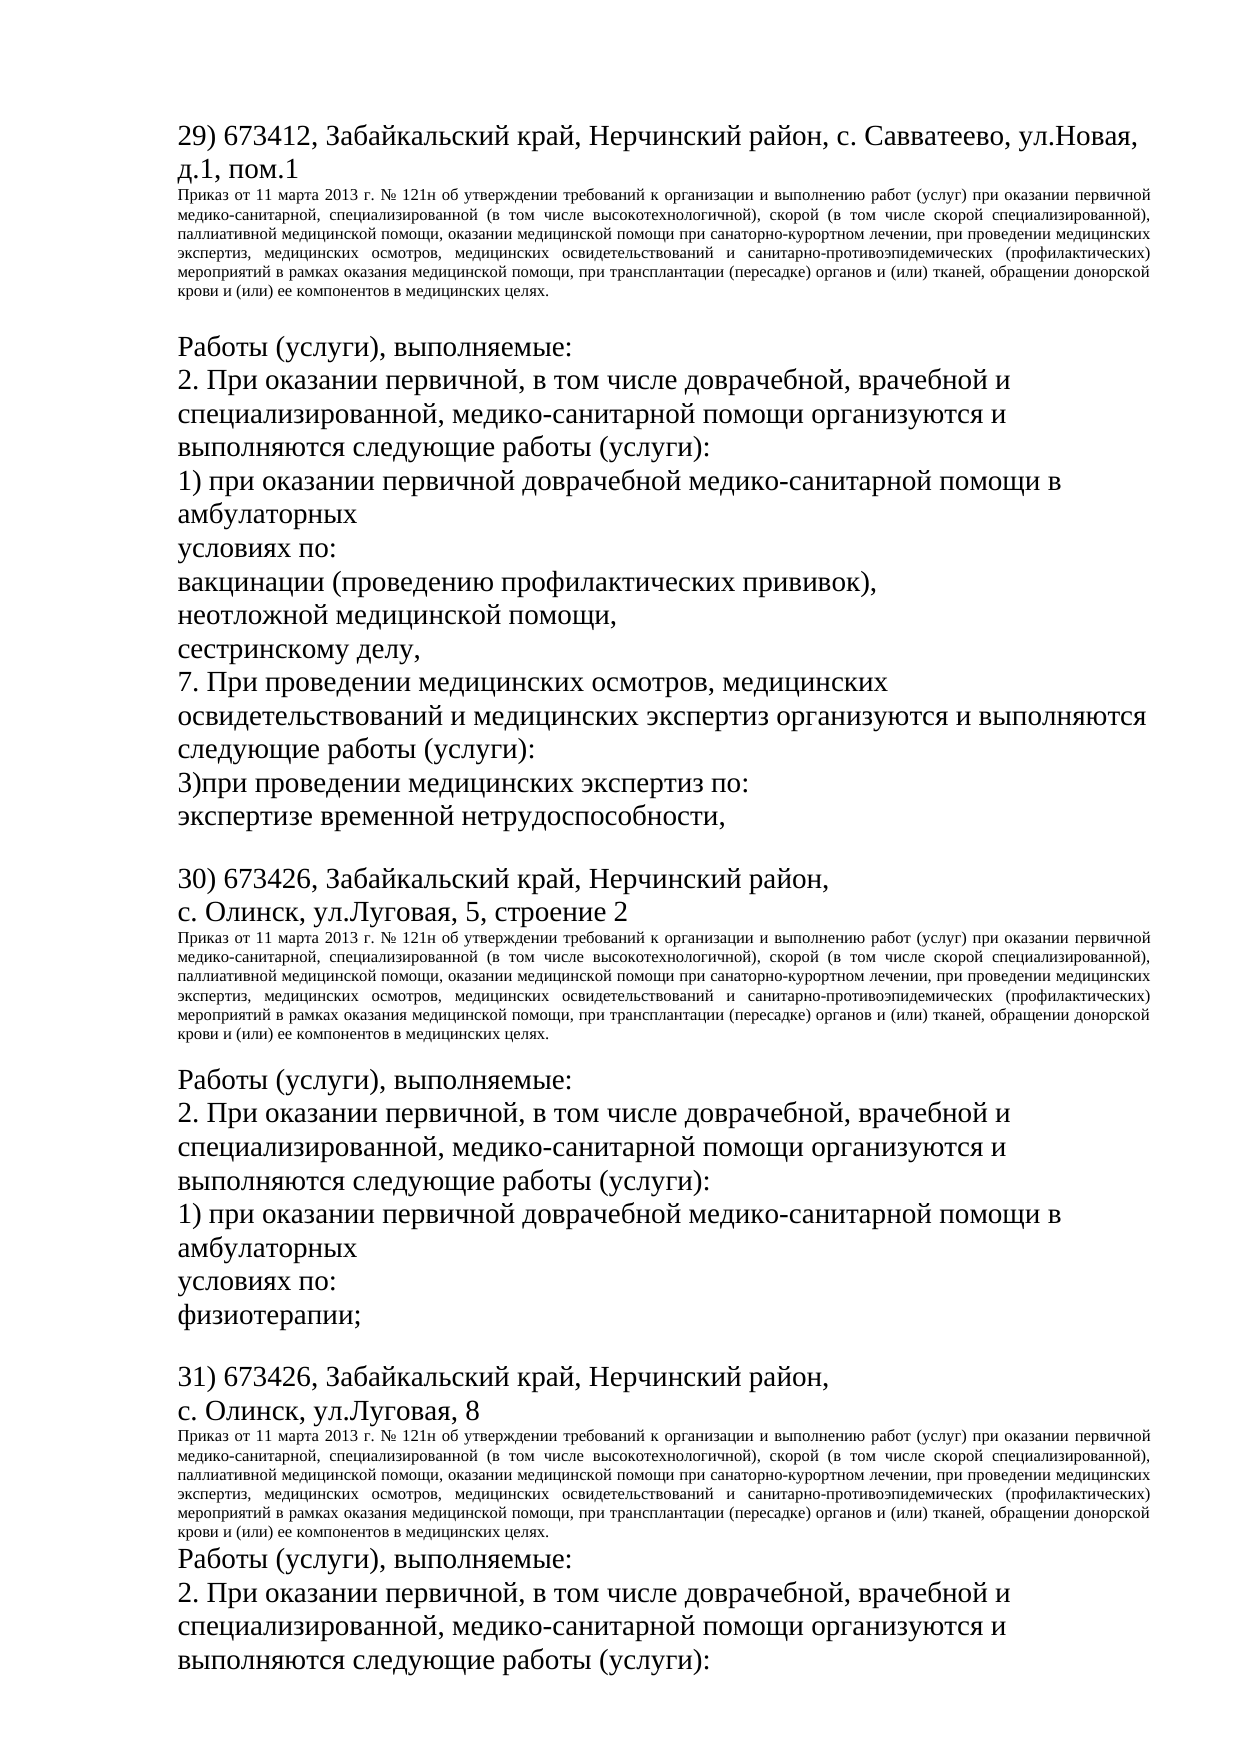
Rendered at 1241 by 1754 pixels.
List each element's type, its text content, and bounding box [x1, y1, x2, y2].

text неотложной медицинской помощи, [177, 597, 1152, 631]
text 1) при оказании первичной доврачебной медико-санитарной помощи в амбулаторных [177, 463, 1152, 530]
text 3)при проведении медицинских экспертиз по: [177, 765, 1152, 798]
text условиях по: [177, 1263, 1152, 1297]
text вакцинации (проведению профилактических прививок), [177, 564, 1152, 597]
text 30) 673426, Забайкальский край, Нерчинский район, с. Олинск, ул.Луговая, 5, строение 2 [177, 861, 1152, 928]
text 2. При оказании первичной, в том числе доврачебной, врачебной и специализированной, медико-санитарной помощи организуются и выполняются следующие работы (услуги): [177, 362, 1152, 463]
text Приказ от 11 марта 2013 г. № 121н об утверждении требований к организации и выполнению работ (услуг) при оказании первичной медико-санитарной, специализированной (в том числе высокотехнологичной), скорой (в том числе скорой специализированной), паллиативной медицинской помощи, оказании медицинской помощи при санаторно-курортном лечении, при проведении медицинских экспертиз, медицинских осмотров, медицинских освидетельствований и санитарно-противоэпидемических (профилактических) мероприятий в рамках оказания медицинской помощи, при трансплантации (пересадке) органов и (или) тканей, обращении донорской крови и (или) ее компонентов в медицинских целях. [177, 185, 1152, 300]
text 2. При оказании первичной, в том числе доврачебной, врачебной и специализированной, медико-санитарной помощи организуются и выполняются следующие работы (услуги): [177, 1575, 1152, 1675]
text 29) 673412, Забайкальский край, Нерчинский район, с. Савватеево, ул.Новая, д.1, пом.1 [177, 118, 1152, 185]
text Работы (услуги), выполняемые: [177, 1541, 1152, 1575]
text Работы (услуги), выполняемые: [177, 329, 1152, 362]
text сестринскому делу, [177, 631, 1152, 664]
text Приказ от 11 марта 2013 г. № 121н об утверждении требований к организации и выполнению работ (услуг) при оказании первичной медико-санитарной, специализированной (в том числе высокотехнологичной), скорой (в том числе скорой специализированной), паллиативной медицинской помощи, оказании медицинской помощи при санаторно-курортном лечении, при проведении медицинских экспертиз, медицинских осмотров, медицинских освидетельствований и санитарно-противоэпидемических (профилактических) мероприятий в рамках оказания медицинской помощи, при трансплантации (пересадке) органов и (или) тканей, обращении донорской крови и (или) ее компонентов в медицинских целях. [177, 1426, 1152, 1541]
text Работы (услуги), выполняемые: [177, 1062, 1152, 1096]
text 1) при оказании первичной доврачебной медико-санитарной помощи в амбулаторных [177, 1196, 1152, 1263]
text 7. При проведении медицинских осмотров, медицинских освидетельствований и медицинских экспертиз организуются и выполняются следующие работы (услуги): [177, 664, 1152, 765]
text 2. При оказании первичной, в том числе доврачебной, врачебной и специализированной, медико-санитарной помощи организуются и выполняются следующие работы (услуги): [177, 1096, 1152, 1196]
text экспертизе временной нетрудоспособности, [177, 798, 1152, 832]
text условиях по: [177, 530, 1152, 564]
text 31) 673426, Забайкальский край, Нерчинский район, с. Олинск, ул.Луговая, 8 [177, 1359, 1152, 1426]
text физиотерапии; [177, 1297, 1152, 1330]
text Приказ от 11 марта 2013 г. № 121н об утверждении требований к организации и выполнению работ (услуг) при оказании первичной медико-санитарной, специализированной (в том числе высокотехнологичной), скорой (в том числе скорой специализированной), паллиативной медицинской помощи, оказании медицинской помощи при санаторно-курортном лечении, при проведении медицинских экспертиз, медицинских осмотров, медицинских освидетельствований и санитарно-противоэпидемических (профилактических) мероприятий в рамках оказания медицинской помощи, при трансплантации (пересадке) органов и (или) тканей, обращении донорской крови и (или) ее компонентов в медицинских целях. [177, 928, 1152, 1043]
